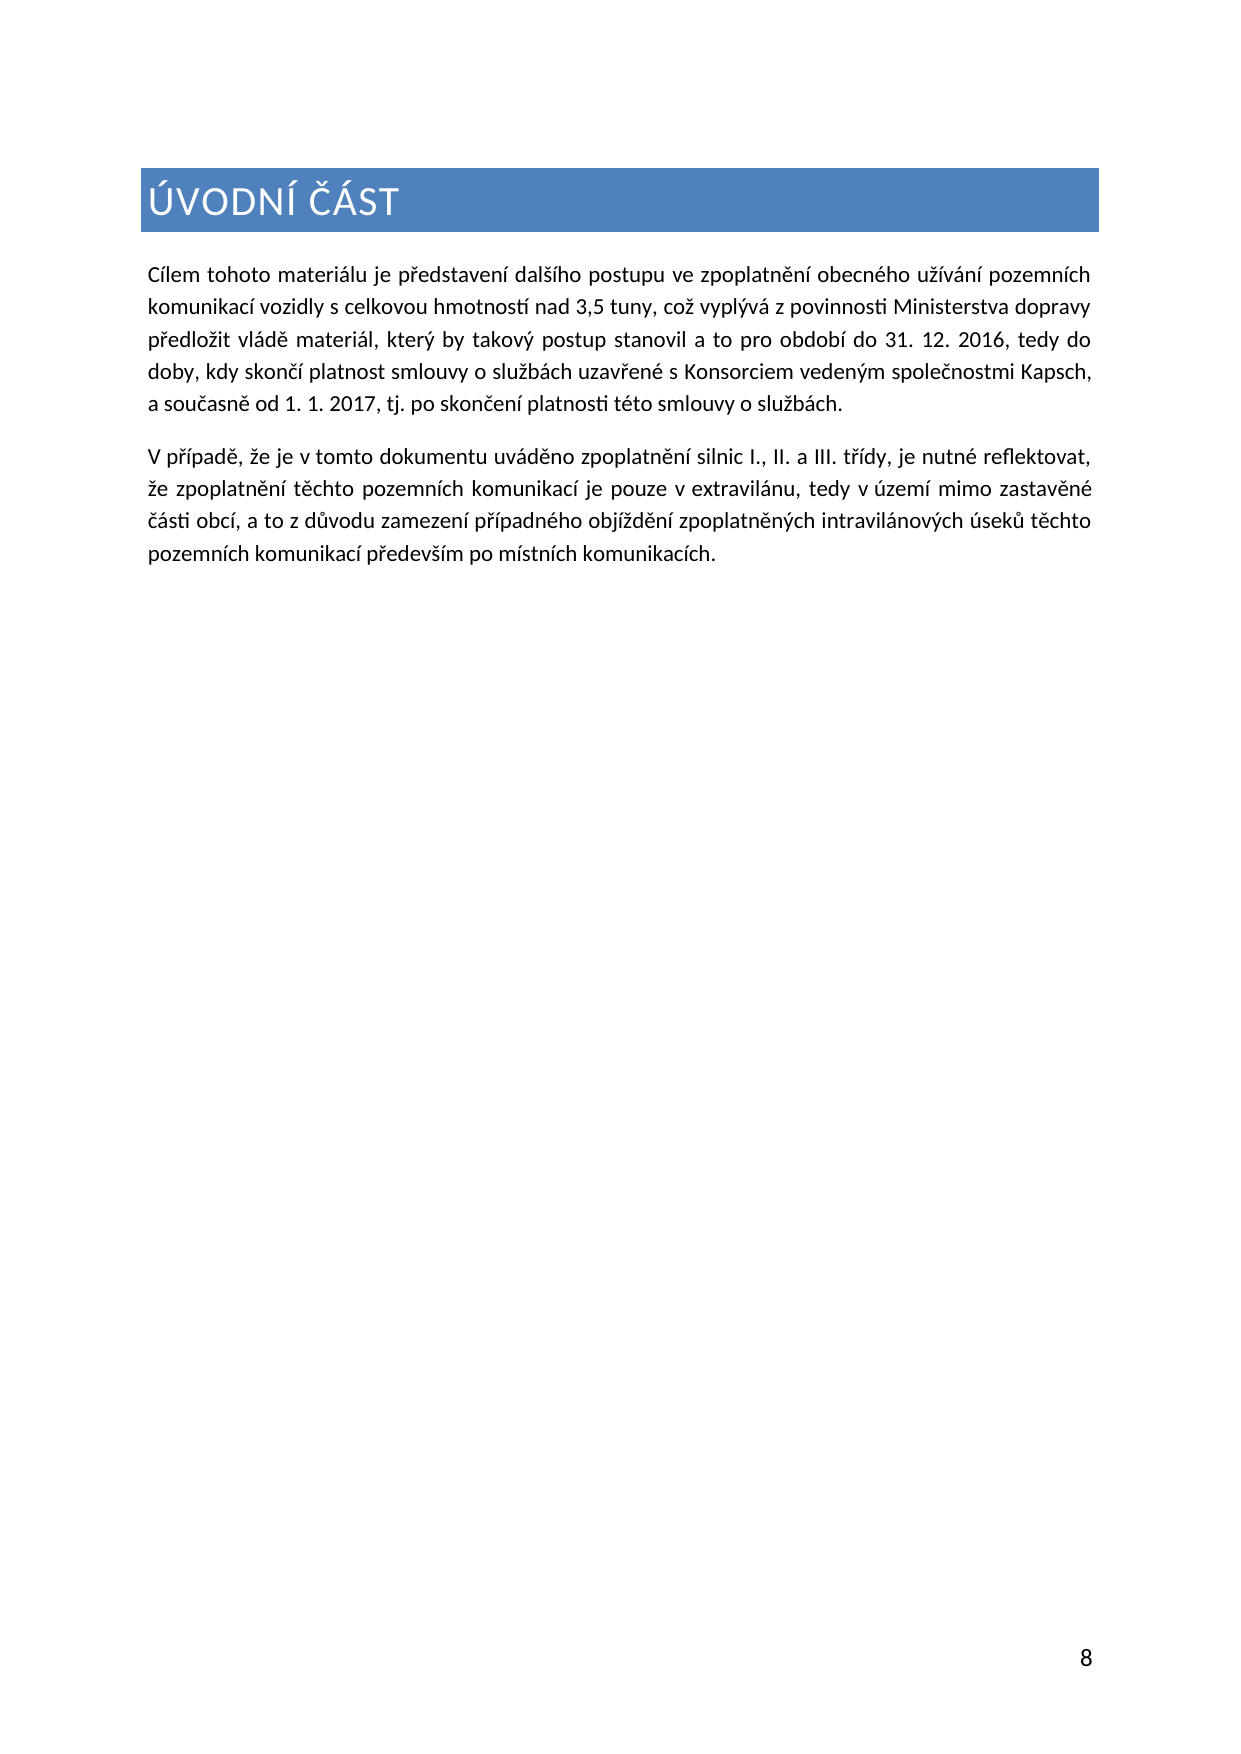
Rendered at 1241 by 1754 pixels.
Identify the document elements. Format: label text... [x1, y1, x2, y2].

text Cílem tohoto materiálu je představení dalšího postupu ve zpoplatnění obecného užívání pozemních komunikací vozidly s celkovou hmotností nad 3,5 tuny, což vyplývá z povinnosti Ministerstva dopravy předložit vládě materiál, který by takový postup stanovil a to pro období do 31. 12. 2016, tedy do doby, kdy skončí platnost smlouvy o službách uzavřené s Konsorciem vedeným společnostmi Kapsch, a současně od 1. 1. 2017, tj. po skončení platnosti této smlouvy o službách. [148, 260, 1092, 417]
subtitle ÚVODNÍ ČÁST [148, 175, 1092, 226]
text V případě, že je v tomto dokumentu uváděno zpoplatnění silnic I., II. a III. třídy, je nutné reflektovat, že zpoplatnění těchto pozemních komunikací je pouze v extravilánu, tedy v území mimo zastavěné části obcí, a to z důvodu zamezení případného objíždění zpoplatněných intravilánových úseků těchto pozemních komunikací především po místních komunikacích. [148, 442, 1092, 567]
